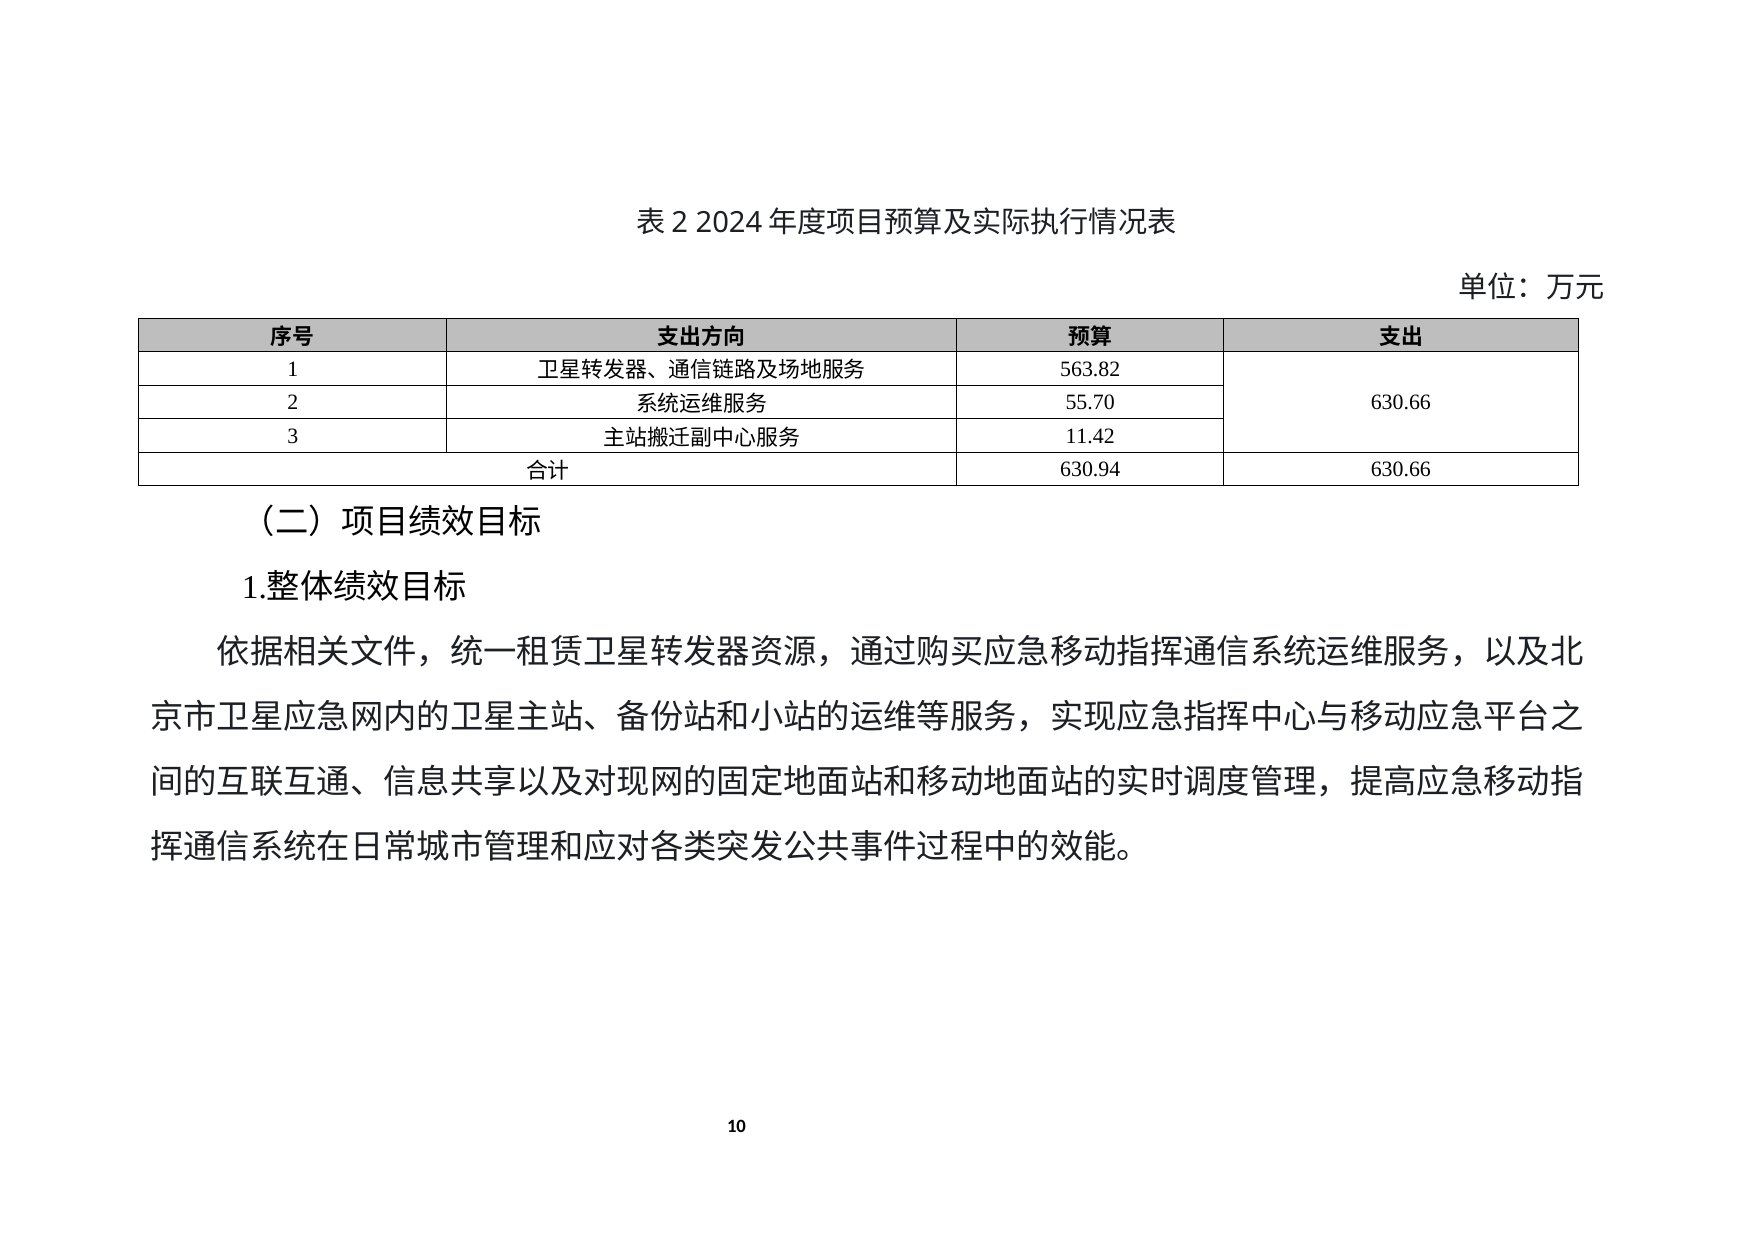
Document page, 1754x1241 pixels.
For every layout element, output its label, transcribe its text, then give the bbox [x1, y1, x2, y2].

table_header 支出方向 [447, 319, 956, 351]
list 表2 2024年度项目预算及实际执行情况表 [150, 187, 1604, 252]
table_cell 2 [139, 386, 446, 418]
table_cell 630.66 [1224, 352, 1578, 452]
table_cell 卫星转发器、通信链路及场地服务 [447, 352, 956, 384]
table_cell 630.94 [957, 453, 1223, 485]
table_cell 合计 [139, 453, 956, 485]
table_cell 55.70 [957, 386, 1223, 418]
list 依据相关文件，统一租赁卫星转发器资源，通过购买应急移动指挥通信系统运维服务，以及北京市卫星应急网内的卫星主站、备份站和小站的运维等服务，实现应急指挥中心与移动应急平台之间的互联互通、信息共享以及对现网的固定地面站和移动地面站的实时调度管理，提高应急移动指挥通信系统在日常城市管理和应对各类突发公共事件过程中的效能。 [150, 616, 1604, 876]
subtitle （二）项目绩效目标 [150, 486, 1604, 551]
table_header 序号 [139, 319, 446, 351]
table_cell 3 [139, 419, 446, 452]
table_cell 主站搬迁副中心服务 [447, 419, 956, 452]
table_cell 11.42 [957, 419, 1223, 452]
table_cell 1 [139, 352, 446, 384]
table_header 预算 [957, 319, 1223, 351]
table_cell 563.82 [957, 352, 1223, 384]
table_cell 系统运维服务 [447, 386, 956, 418]
table_cell 630.66 [1224, 453, 1578, 485]
subtitle 1.整体绩效目标 [150, 551, 1604, 616]
list 单位：万元 [150, 252, 1604, 317]
table_header 支出 [1224, 319, 1578, 351]
